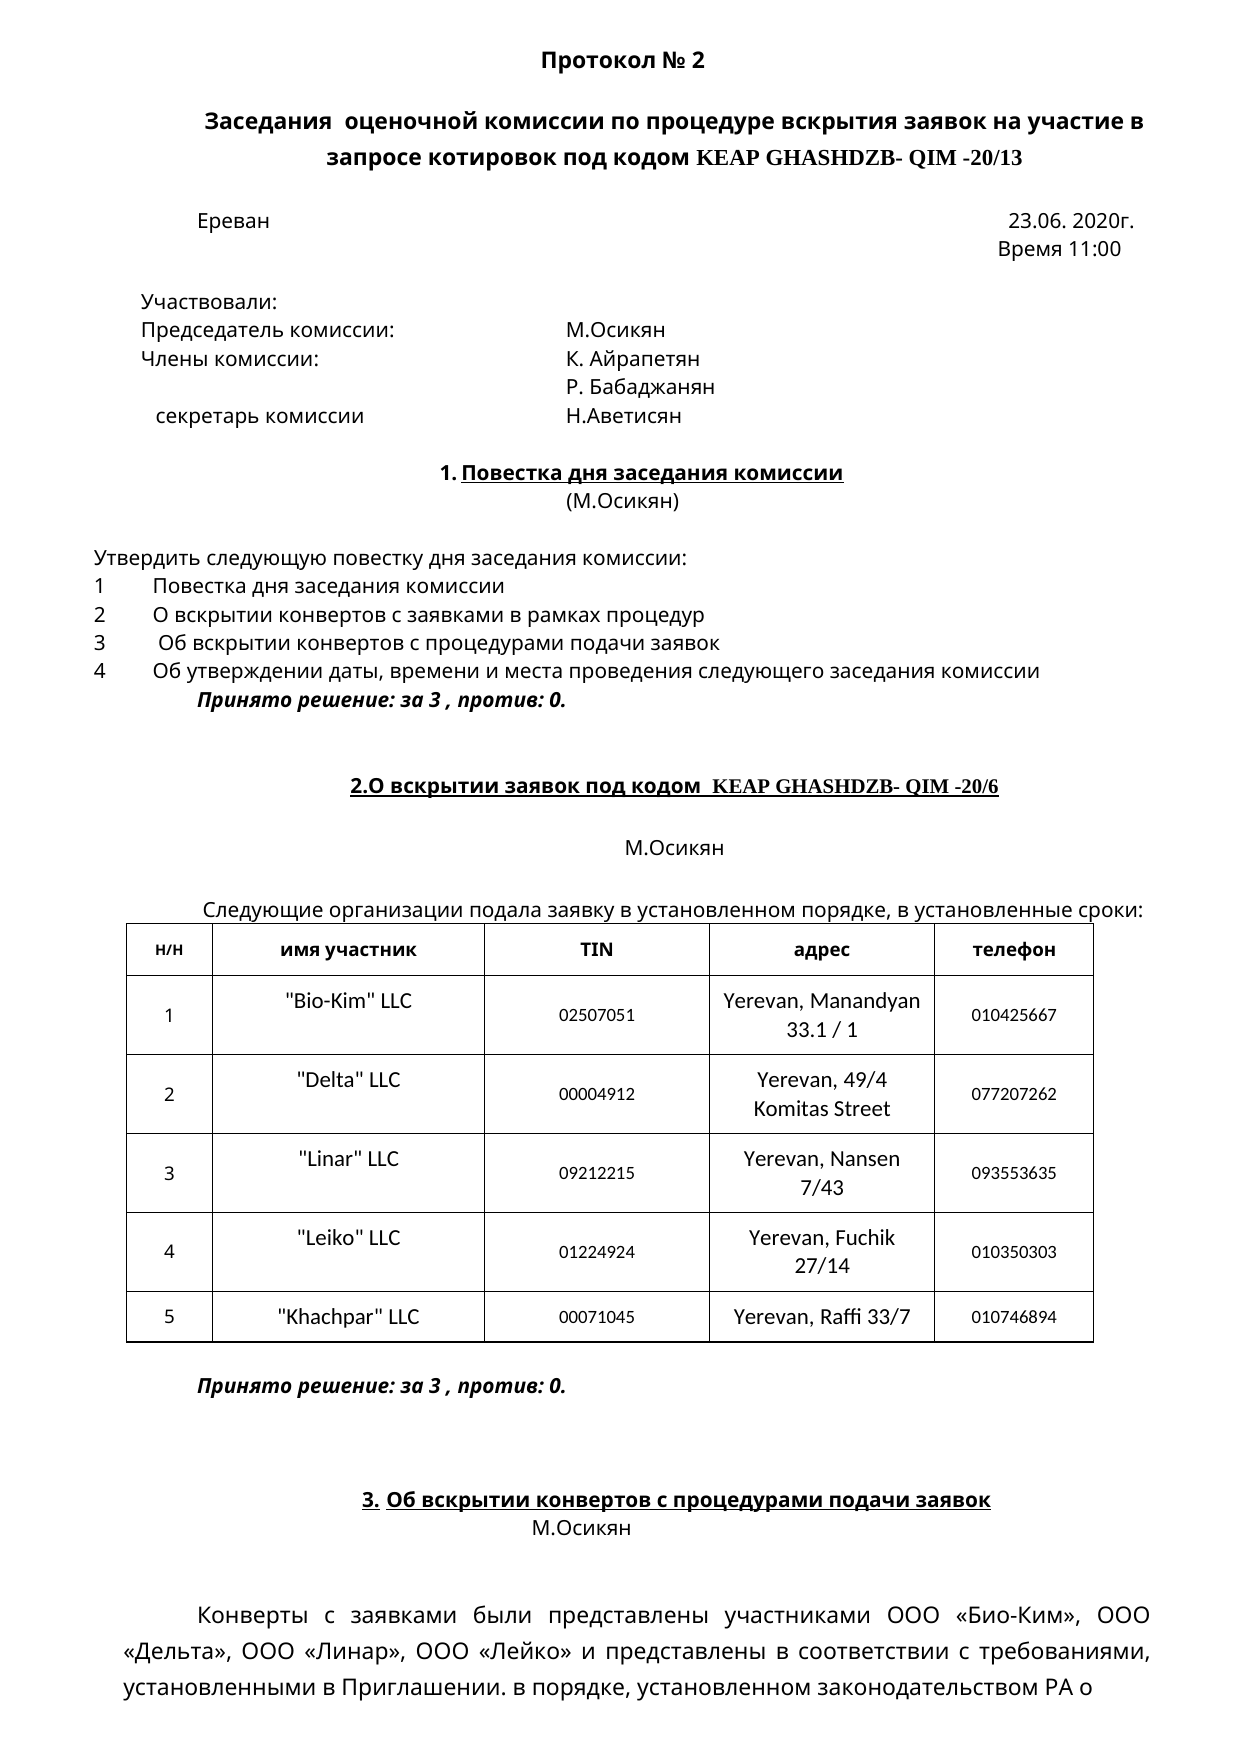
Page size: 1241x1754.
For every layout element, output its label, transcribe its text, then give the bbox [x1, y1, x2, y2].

text М.Осикян [168, 1513, 1152, 1542]
table_header адрес [710, 924, 934, 975]
table_cell "Delta" LLC [213, 1055, 484, 1133]
list Об вскрытии конвертов с процедурами подачи заявок [93, 628, 1152, 657]
table_cell Yerevan, Nansen 7/43 [710, 1134, 934, 1212]
table_cell "Khachpar" LLC [213, 1292, 484, 1341]
text 2.О вскрытии заявок под кодом KEAP GHASHDZB- QIM -20/6 [197, 771, 1152, 799]
text Протокол № 2 [93, 44, 1152, 76]
text Ереван 23.06. 2020г. [197, 206, 1152, 234]
table_cell Yerevan, Fuchik 27/14 [710, 1213, 934, 1291]
table_cell Yerevan, 49/4 Komitas Street [710, 1055, 934, 1133]
table_cell 5 [127, 1292, 212, 1341]
table_cell 00071045 [485, 1292, 709, 1341]
table_cell Yerevan, Raffi 33/7 [710, 1292, 934, 1341]
table_cell 1 [127, 976, 212, 1054]
table_cell 077207262 [935, 1055, 1093, 1133]
text М.Осикян [197, 833, 1152, 861]
table_cell 4 [127, 1213, 212, 1291]
table_cell 010350303 [935, 1213, 1093, 1291]
table_header имя участник [213, 924, 484, 975]
list О вскрытии конвертов с заявками в рамках процедур [93, 600, 1152, 628]
text Принято решение: за 3 , против: 0. [197, 1371, 1152, 1399]
text 3. Об вскрытии конвертов с процедурами подачи заявок [131, 1485, 1152, 1513]
table_cell "Bio-Kim" LLC [213, 976, 484, 1054]
table_header телефон [935, 924, 1093, 975]
table_cell 01224924 [485, 1213, 709, 1291]
text секретарь комиссии Н.Аветисян [155, 401, 1152, 429]
table_cell 010425667 [935, 976, 1093, 1054]
table_cell 093553635 [935, 1134, 1093, 1212]
table_cell 3 [127, 1134, 212, 1212]
text Члены комиссии: К. Айрапетян [141, 344, 1152, 372]
text Следующие организации подала заявку в установленном порядке, в установленные сроки: [197, 895, 1152, 923]
list Повестка дня заседания комиссии [93, 571, 1152, 600]
text Время 11:00 [197, 234, 1152, 263]
table_cell 00004912 [485, 1055, 709, 1133]
text Председатель комиссии: М.Осикян [141, 315, 1152, 344]
text Принято решение: за 3 , против: 0. [197, 685, 1152, 713]
table_cell 2 [127, 1055, 212, 1133]
text Утвердить следующую повестку дня заседания комиссии: [93, 543, 1152, 571]
table_header Н/Н [127, 924, 212, 975]
text Р. Бабаджанян [141, 372, 1152, 401]
list Об утверждении даты, времени и места проведения следующего заседания комиссии [93, 657, 1152, 685]
table_cell Yerevan, Manandyan 33.1 / 1 [710, 976, 934, 1054]
text Участвовали: [141, 287, 1152, 315]
list Повестка дня заседания комиссии [131, 458, 1152, 486]
table_cell "Linar" LLC [213, 1134, 484, 1212]
text Конверты с заявками были представлены участниками ООО «Био-Ким», ООО «Дельта», ООО «Линар», ООО «Лейко» и представлены в соответствии с требованиями, установленными в Приглашении. в порядке, установленном законодательством РА о [123, 1599, 1152, 1702]
text (М.Осикян) [93, 486, 1152, 514]
text Заседания оценочной комиссии по процедуре вскрытия заявок на участие в запросе котировок под кодом KEAP GHASHDZB- QIM -20/13 [197, 105, 1152, 172]
table_header TIN [485, 924, 709, 975]
table_cell "Leiko" LLC [213, 1213, 484, 1291]
table_cell 02507051 [485, 976, 709, 1054]
table_cell 09212215 [485, 1134, 709, 1212]
table_cell 010746894 [935, 1292, 1093, 1341]
